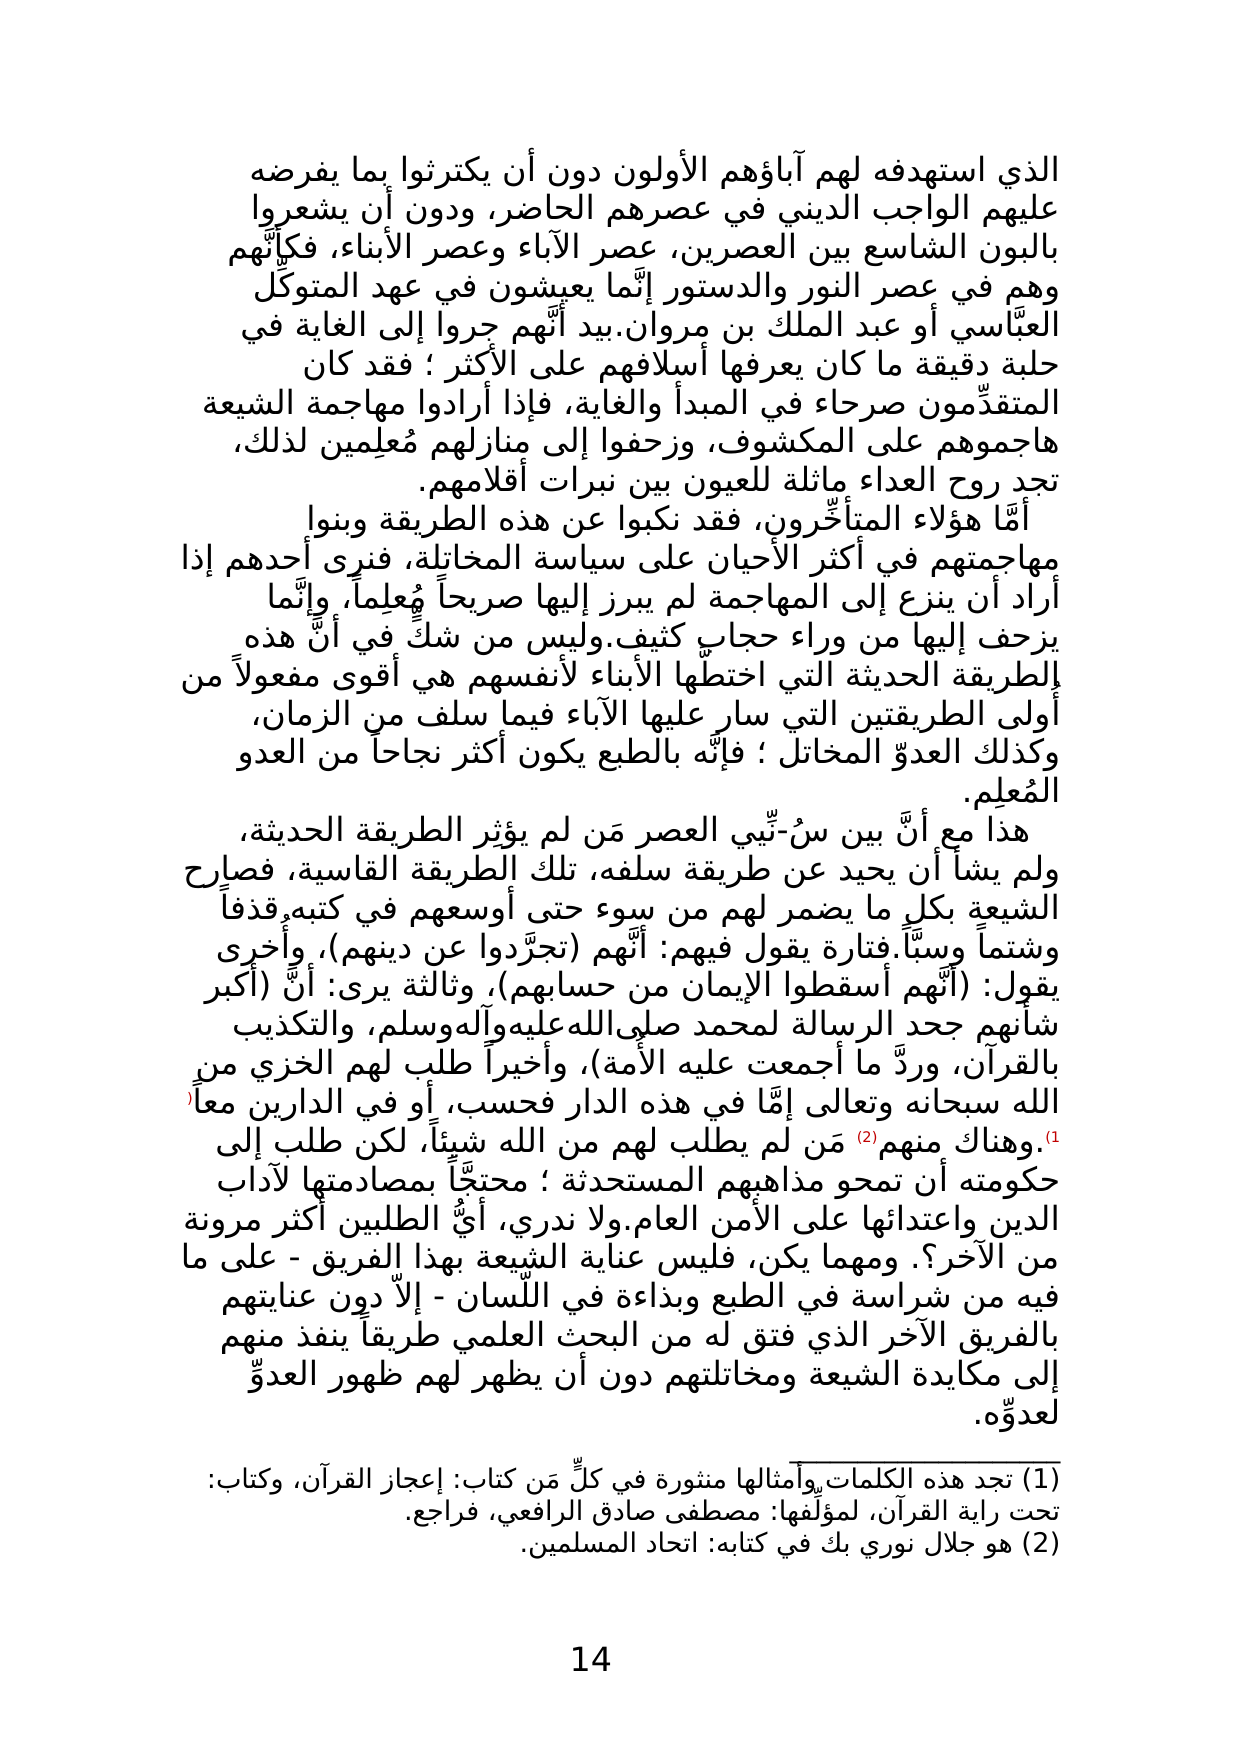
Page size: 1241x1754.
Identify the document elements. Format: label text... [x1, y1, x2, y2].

text أمَّا هؤلاء المتأخِّرون، فقد نكبوا عن هذه الطريقة وبنوا مهاجمتهم في أكثر الأحيان على سياسة المخاتلة، فنرى أحدهم إذا أراد أن ينزع إلى المهاجمة لم يبرز إليها صريحاً مُعلِماً، وإنَّما يزحف إليها من وراء حجاب كثيف.وليس من شكٍّ في أنَّ هذه الطريقة الحديثة التي اختطَّها الأبناء لأنفسهم هي أقوى مفعولاً من أُولى الطريقتين التي سار عليها الآباء فيما سلف من الزمان، وكذلك العدوّ المخاتل ؛ فإنَّه بالطبع يكون أكثر نجاحاً من العدو المُعلِم. [180, 500, 1060, 811]
text ____________________ [180, 1432, 1060, 1464]
text (1) تجد هذه الكلمات وأمثالها منثورة في كلٍّ مَن كتاب: إعجاز القرآن، وكتاب: تحت راية القرآن، لمؤلِّفها: مصطفى صادق الرافعي، فراجع. [180, 1464, 1060, 1527]
text الذي استهدفه لهم آباؤهم الأولون دون أن يكترثوا بما يفرضه عليهم الواجب الديني في عصرهم الحاضر، ودون أن يشعروا بالبون الشاسع بين العصرين، عصر الآباء وعصر الأبناء، فكأنَّهم وهم في عصر النور والدستور إنَّما يعيشون في عهد المتوكِّل العبَّاسي أو عبد الملك بن مروان.بيد أنَّهم جروا إلى الغاية في حلبة دقيقة ما كان يعرفها أسلافهم على الأكثر ؛ فقد كان المتقدِّمون صرحاء في المبدأ والغاية، فإذا أرادوا مهاجمة الشيعة هاجموهم على المكشوف، وزحفوا إلى منازلهم مُعلِمين لذلك، تجد روح العداء ماثلة للعيون بين نبرات أقلامهم. [180, 150, 1060, 500]
text هذا مع أنَّ بين سُ-نِّيي العصر مَن لم يؤثِر الطريقة الحديثة، ولم يشأ أن يحيد عن طريقة سلفه، تلك الطريقة القاسية، فصارح الشيعة بكل ما يضمر لهم من سوء حتى أوسعهم في كتبه قذفاً وشتماً وسبَّاً.فتارة يقول فيهم: أنَّهم (تجرَّدوا عن دينهم)، وأُخرى يقول: (أنَّهم أسقطوا الإيمان من حسابهم)، وثالثة يرى: أنَّ (أكبر شأنهم جحد الرسالة لمحمد صلى‌الله‌عليه‌وآله‌وسلم، والتكذيب بالقرآن، وردَّ ما أجمعت عليه الأُمة)، وأخيراً طلب لهم الخزي من الله سبحانه وتعالى إمَّا في هذه الدار فحسب، أو في الدارين معاً(1).وهناك منهم(2) مَن لم يطلب لهم من الله شيئاً، لكن طلب إلى حكومته أن تمحو مذاهبهم المستحدثة ؛ محتجَّاً بمصادمتها لآداب الدين واعتدائها على الأمن العام.ولا ندري، أيُّ الطلبين أكثر مرونة من الآخر؟. ومهما يكن، فليس عناية الشيعة بهذا الفريق - على ما فيه من شراسة في الطبع وبذاءة في اللّسان - إلاّ دون عنايتهم بالفريق الآخر الذي فتق له من البحث العلمي طريقاً ينفذ منهم إلى مكايدة الشيعة ومخاتلتهم دون أن يظهر لهم ظهور العدوِّ لعدوِّه. [180, 811, 1060, 1432]
text (2) هو جلال نوري بك في كتابه: اتحاد المسلمين. [180, 1527, 1060, 1558]
